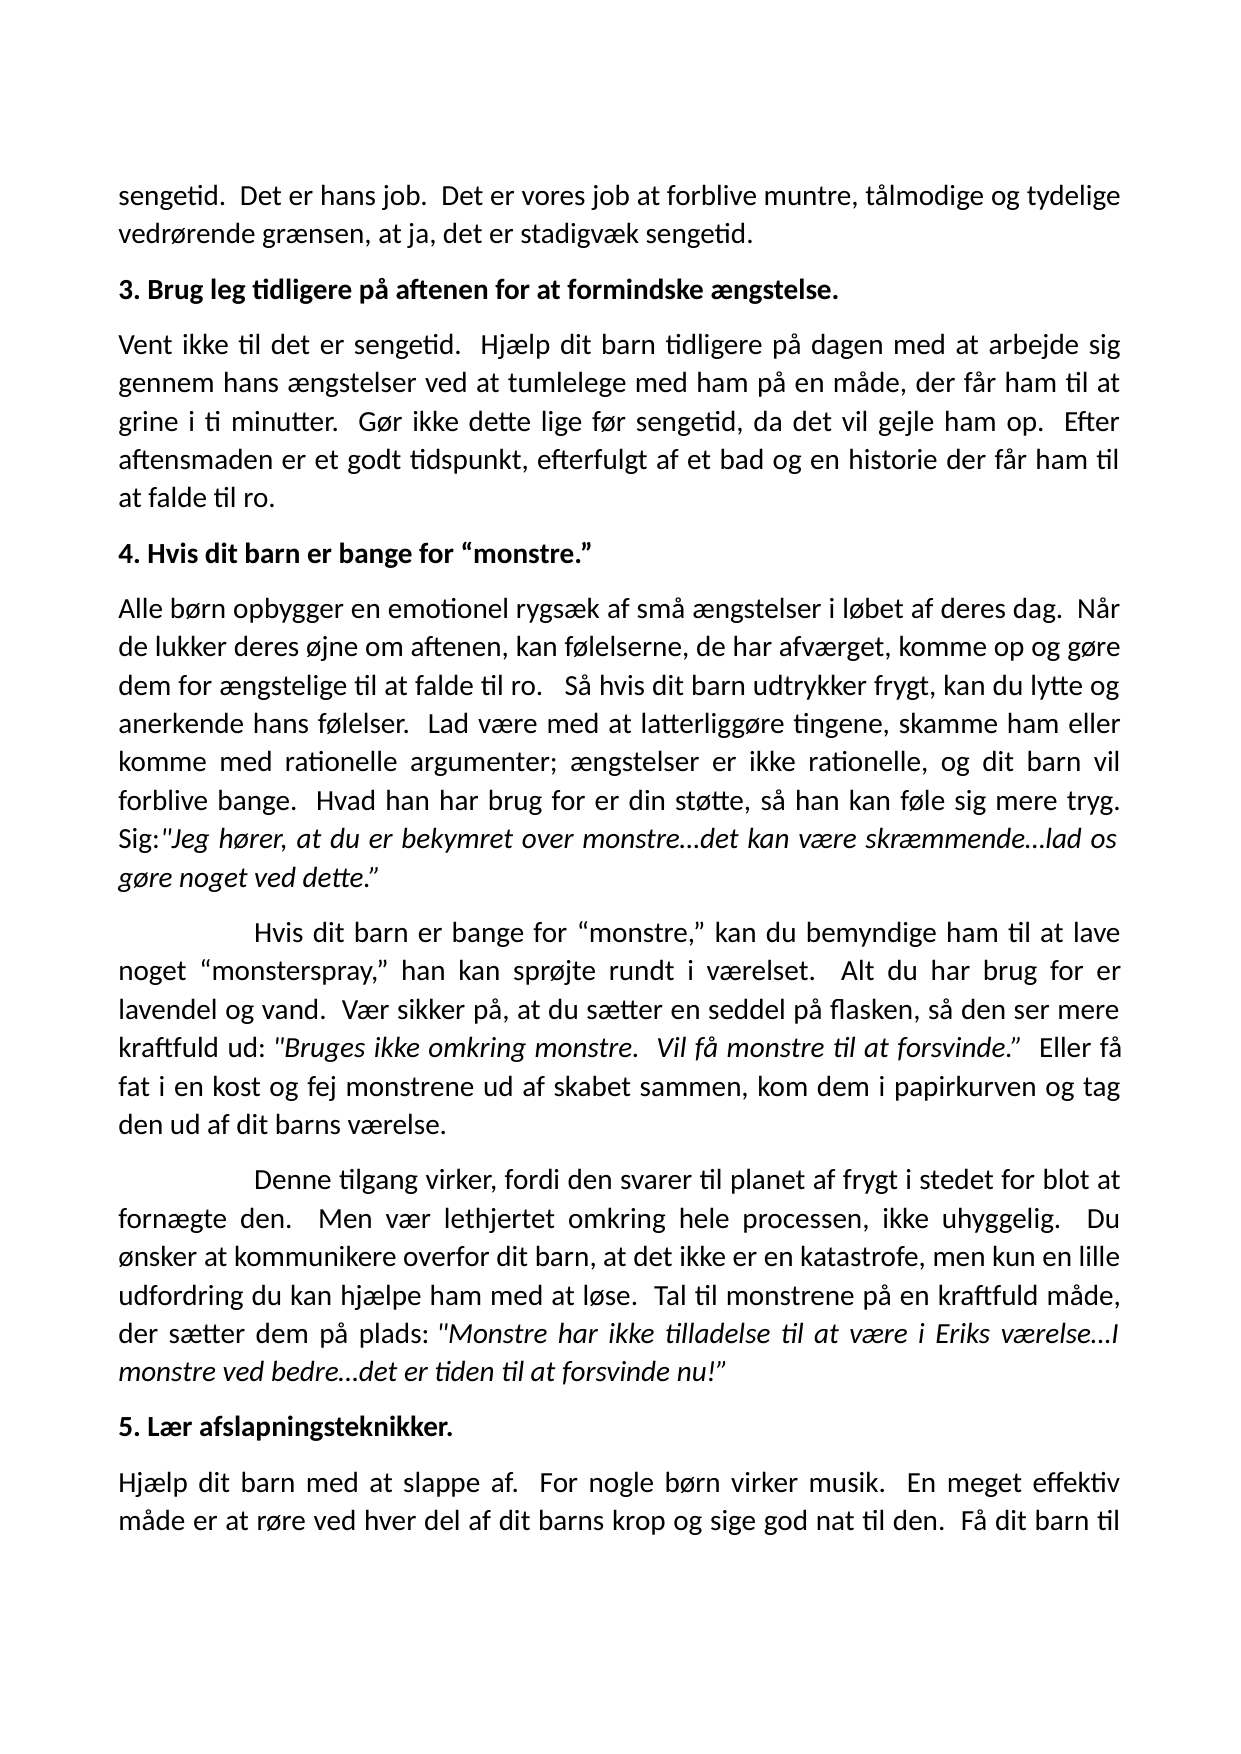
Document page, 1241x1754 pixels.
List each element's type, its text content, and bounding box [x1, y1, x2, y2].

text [118, 1464, 1122, 1538]
text Alle børn opbygger en emotionel rygsæk af små ængstelser i løbet af deres dag. Når de lukker deres øjne om aftenen, kan følelserne, de har afværget, komme op og gøre dem for ængstelige til at falde til ro. Så hvis dit barn udtrykker frygt, kan du lytte og anerkende hans følelser. Lad være med at latterliggøre tingene, skamme ham eller komme med rationelle argumenter; ængstelser er ikke rationelle, og dit barn vil forblive bange. Hvad han har brug for er din støtte, så han kan føle sig mere tryg. Sig:"Jeg hører, at du er bekymret over monstre…det kan være skræmmende…lad os gøre noget ved dette.” [118, 590, 1122, 894]
text Hvis dit barn er bange for “monstre,” kan du bemyndige ham til at lave noget “monsterspray,” han kan sprøjte rundt i værelset. Alt du har brug for er lavendel og vand. Vær sikker på, at du sætter en seddel på flasken, så den ser mere kraftfuld ud: "Bruges ikke omkring monstre. Vil få monstre til at forsvinde.” Eller få fat i en kost og fej monstrene ud af skabet sammen, kom dem i papirkurven og tag den ud af dit barns værelse. [118, 914, 1122, 1142]
text Denne tilgang virker, fordi den svarer til planet af frygt i stedet for blot at fornægte den. Men vær lethjertet omkring hele processen, ikke uhyggelig. Du ønsker at kommunikere overfor dit barn, at det ikke er en katastrofe, men kun en lille udfordring du kan hjælpe ham med at løse. Tal til monstrene på en kraftfuld måde, der sætter dem på plads: "Monstre har ikke tilladelse til at være i Eriks værelse…I monstre ved bedre…det er tiden til at forsvinde nu!” [118, 1161, 1122, 1389]
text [118, 177, 1122, 251]
text Vent ikke til det er sengetid. Hjælp dit barn tidligere på dagen med at arbejde sig gennem hans ængstelser ved at tumlelege med ham på en måde, der får ham til at grine i ti minutter. Gør ikke dette lige før sengetid, da det vil gejle ham op. Efter aftensmaden er et godt tidspunkt, efterfulgt af et bad og en historie der får ham til at falde til ro. [118, 326, 1122, 515]
text 4. Hvis dit barn er bange for “monstre.” [118, 535, 1122, 570]
text 5. Lær afslapningsteknikker. [118, 1408, 1122, 1444]
text 3. Brug leg tidligere på aftenen for at formindske ængstelse. [118, 271, 1122, 306]
